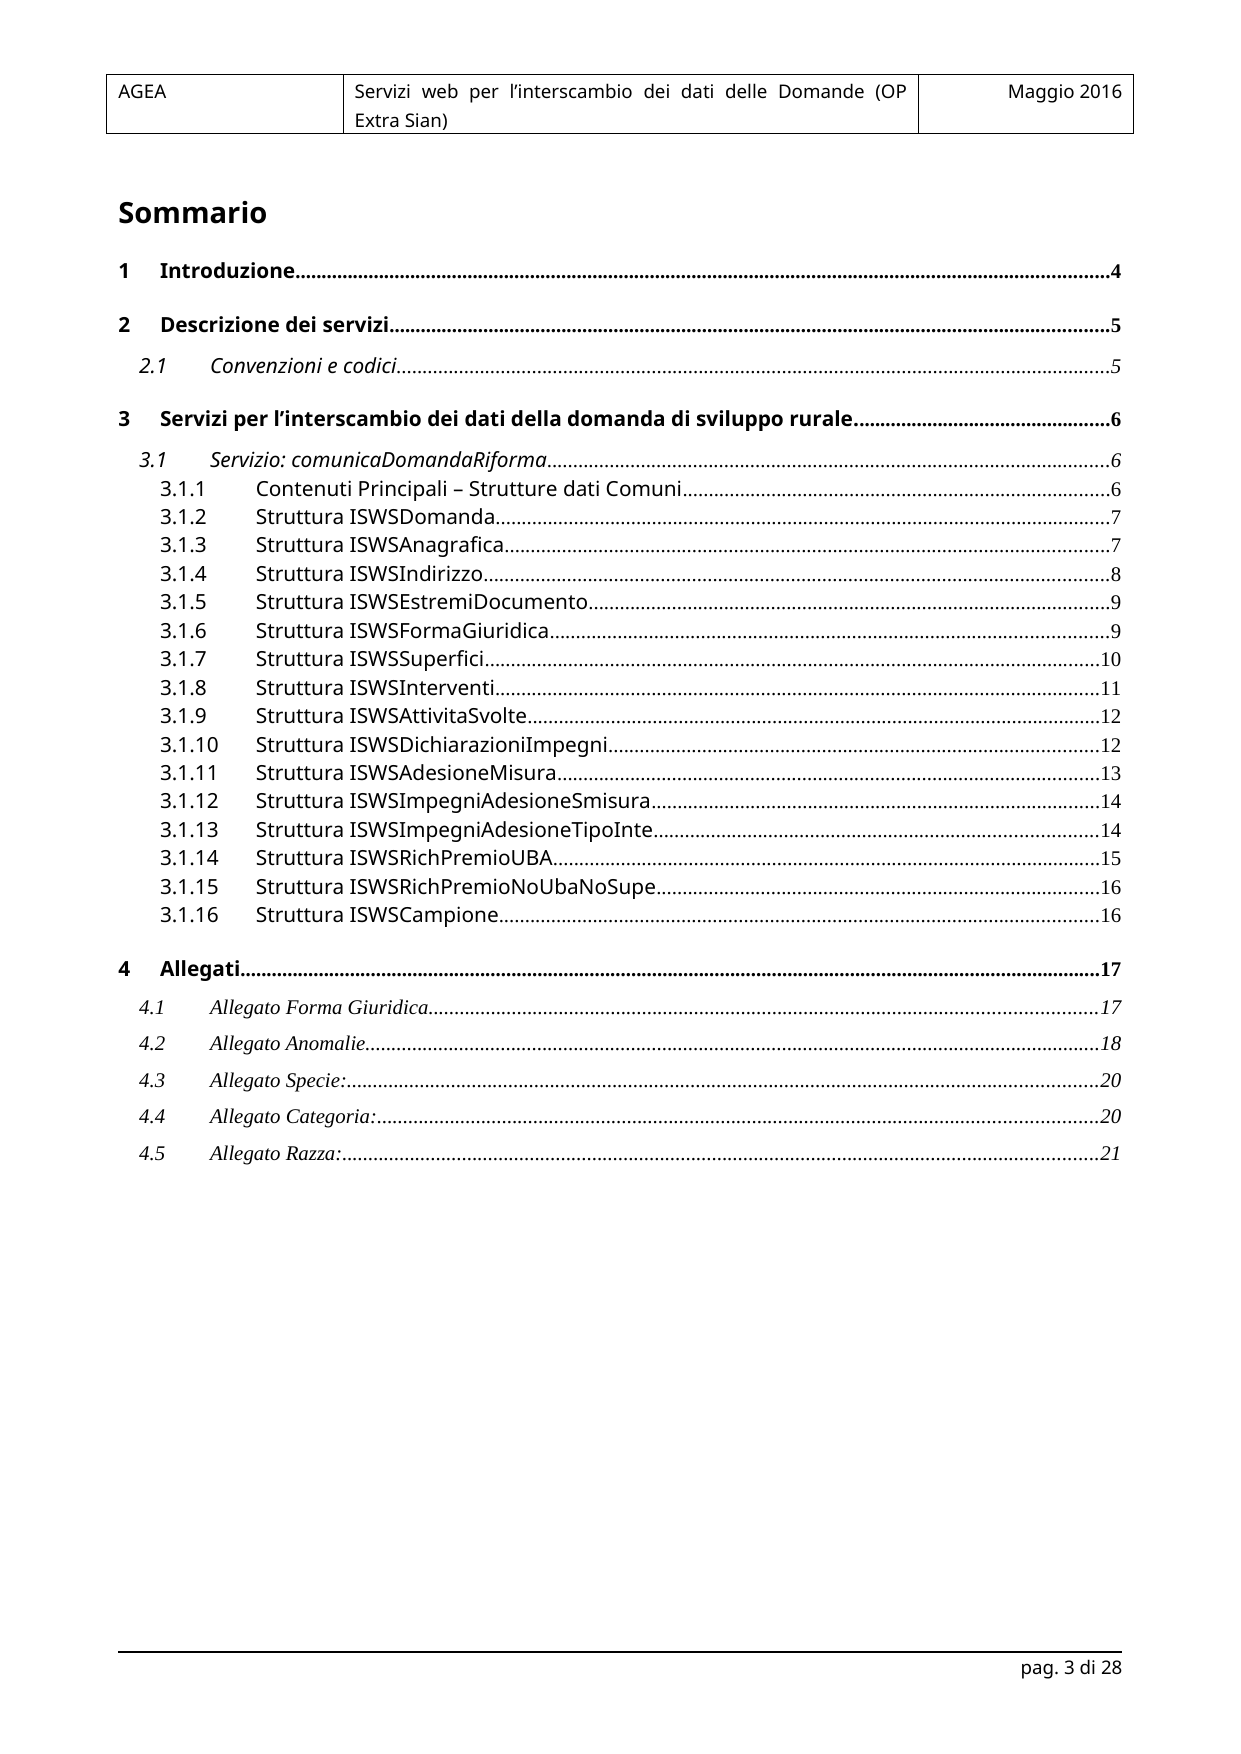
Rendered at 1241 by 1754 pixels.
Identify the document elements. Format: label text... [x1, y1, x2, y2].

text 3.1.6 Struttura ISWSFormaGiuridica 9 [160, 616, 1122, 644]
text 4.1 Allegato Forma Giuridica 17 [139, 995, 1122, 1019]
text 3.1.5 Struttura ISWSEstremiDocumento 9 [160, 587, 1122, 616]
text 3.1.2 Struttura ISWSDomanda 7 [160, 502, 1122, 531]
text 3.1.4 Struttura ISWSIndirizzo 8 [160, 559, 1122, 587]
text 4 Allegati 17 [118, 954, 1122, 982]
text 3.1.3 Struttura ISWSAnagrafica 7 [160, 531, 1122, 559]
text 3.1.16 Struttura ISWSCampione 16 [160, 900, 1122, 929]
text 3.1.1 Contenuti Principali – Strutture dati Comuni 6 [160, 474, 1122, 502]
text 3.1.10 Struttura ISWSDichiarazioniImpegni 12 [160, 730, 1122, 758]
text 3.1.9 Struttura ISWSAttivitaSvolte 12 [160, 701, 1122, 730]
text Sommario [118, 192, 1122, 232]
text 3.1.7 Struttura ISWSSuperfici 10 [160, 644, 1122, 673]
text 3 Servizi per l’interscambio dei dati della domanda di sviluppo rurale. 6 [118, 404, 1122, 433]
text 3.1.11 Struttura ISWSAdesioneMisura 13 [160, 758, 1122, 787]
text 3.1.15 Struttura ISWSRichPremioNoUbaNoSupe 16 [160, 872, 1122, 900]
text 4.4 Allegato Categoria: 20 [139, 1104, 1122, 1128]
text 4.5 Allegato Razza: 21 [139, 1141, 1122, 1165]
text 3.1.14 Struttura ISWSRichPremioUBA 15 [160, 843, 1122, 872]
text 2.1 Convenzioni e codici 5 [139, 351, 1122, 379]
text 2 Descrizione dei servizi 5 [118, 310, 1122, 338]
text 3.1.13 Struttura ISWSImpegniAdesioneTipoInte 14 [160, 815, 1122, 843]
text 4.3 Allegato Specie: 20 [139, 1068, 1122, 1092]
text 3.1 Servizio: comunicaDomandaRiforma 6 [139, 445, 1122, 474]
text 3.1.12 Struttura ISWSImpegniAdesioneSmisura 14 [160, 787, 1122, 815]
text 1 Introduzione 4 [118, 257, 1122, 285]
text 4.2 Allegato Anomalie 18 [139, 1031, 1122, 1055]
text 3.1.8 Struttura ISWSInterventi 11 [160, 673, 1122, 701]
